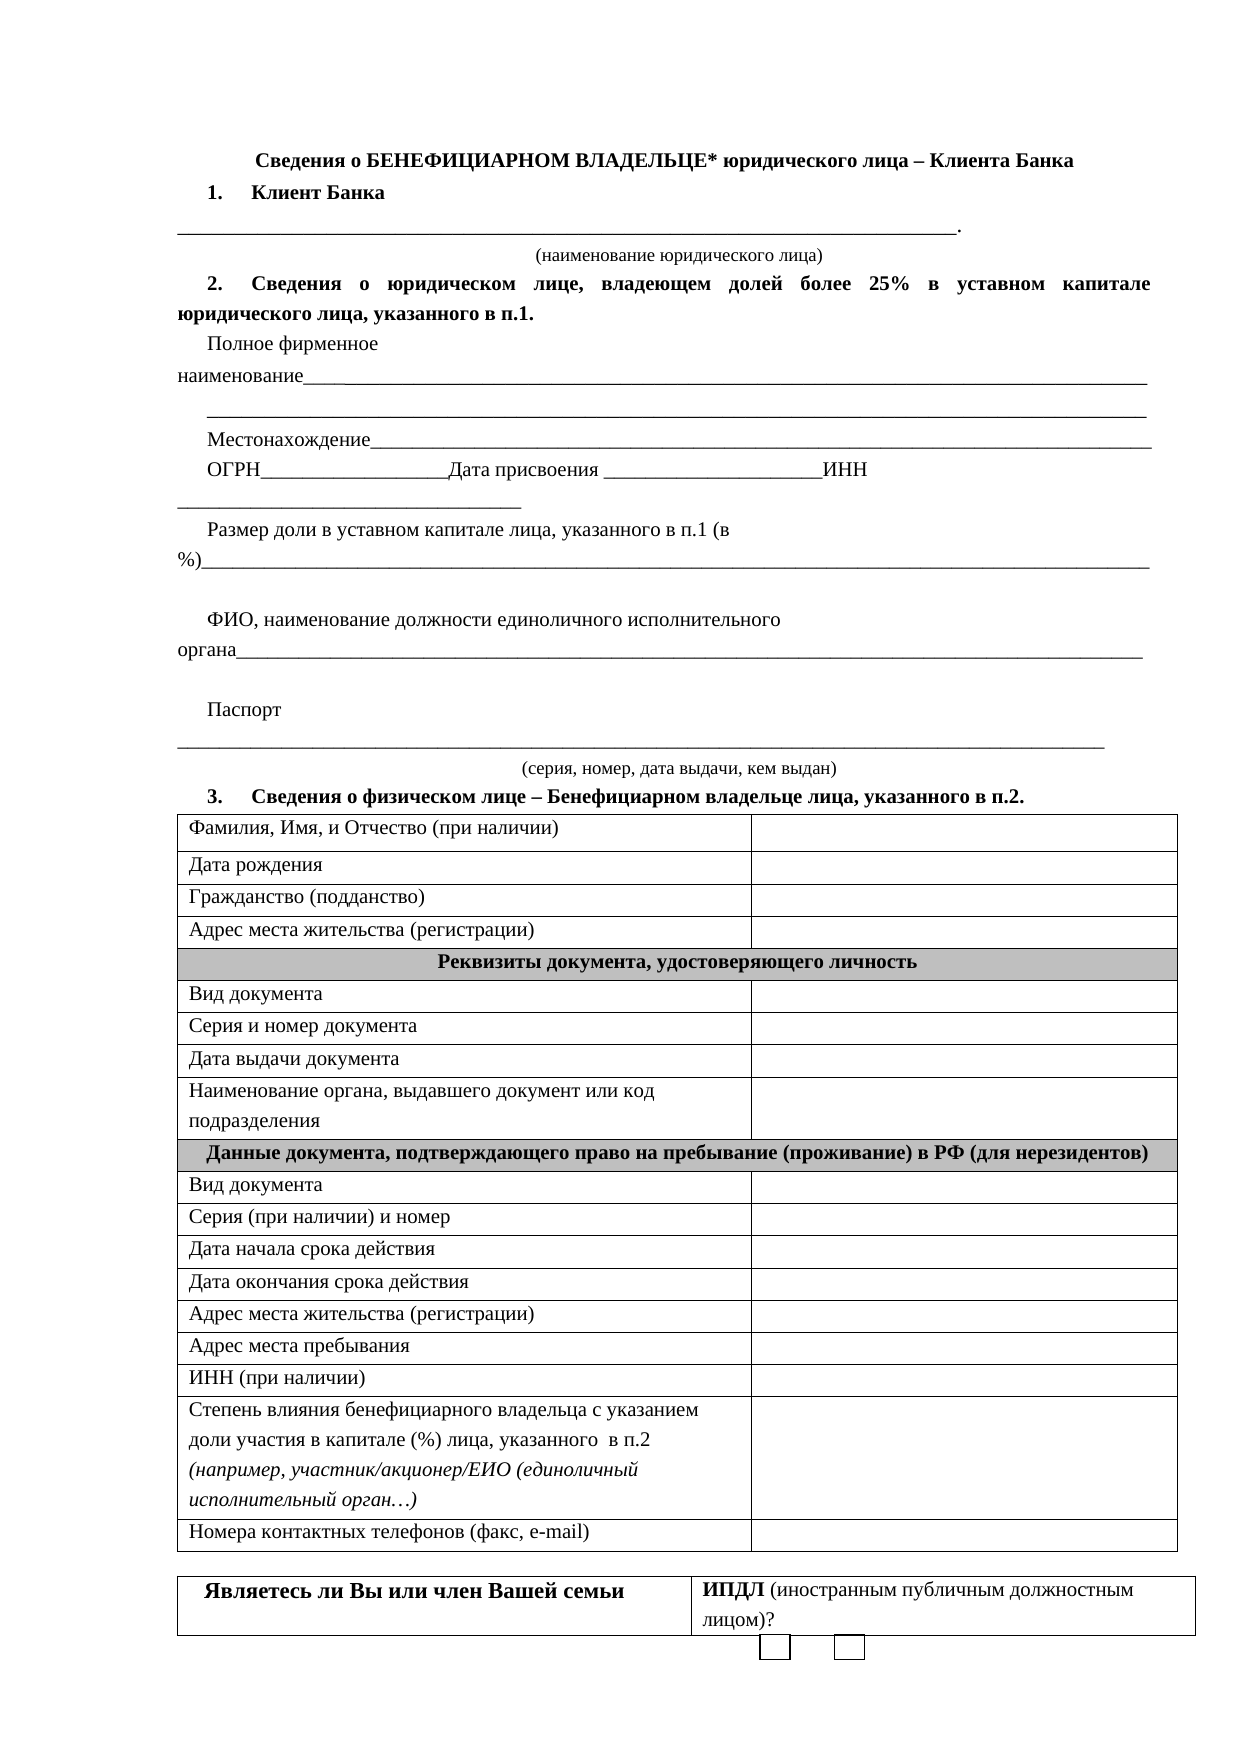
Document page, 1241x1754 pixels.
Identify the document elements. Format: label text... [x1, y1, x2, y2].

table_cell [752, 885, 1177, 916]
table_cell Серия (при наличии) и номер [178, 1204, 751, 1235]
table_cell ИНН (при наличии) [178, 1365, 751, 1396]
text ОГРН__________________Дата присвоения _____________________ИНН _________________________________ [177, 457, 1152, 511]
list Клиент Банка ____________________________________________________________________. [177, 178, 1152, 237]
table_cell [752, 1397, 1177, 1518]
table_cell Серия и номер документа [178, 1013, 751, 1044]
table_cell [752, 1520, 1177, 1551]
table_header [752, 815, 1177, 851]
table_cell Дата окончания срока действия [178, 1269, 751, 1300]
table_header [178, 1577, 691, 1635]
table_cell [752, 1236, 1177, 1267]
text __________________________________________________________________________________ [177, 394, 1152, 421]
table_cell Гражданство (подданство) [178, 885, 751, 916]
table_cell Адрес места жительства (регистрации) [178, 917, 751, 948]
table_cell Степень влияния бенефициарного владельца с указанием доли участия в капитале (%) лица, указанного в п.2 (например, участник/акционер/ЕИО (единоличный исполнительный орган…) [178, 1397, 751, 1518]
table_cell Адрес места пребывания [178, 1333, 751, 1364]
table_header Фамилия, Имя, и Отчество (при наличии) [178, 815, 751, 851]
table_cell [752, 917, 1177, 948]
table_cell Адрес места жительства (регистрации) [178, 1301, 751, 1332]
table_cell [752, 1172, 1177, 1203]
table_cell Реквизиты документа, удостоверяющего личность [178, 949, 1177, 980]
table_cell [752, 1204, 1177, 1235]
text ФИО, наименование должности единоличного исполнительного органа_______________________________________________________________________________________ [177, 607, 1152, 661]
table_cell [752, 1333, 1177, 1364]
text Сведения о БЕНЕФИЦИАРНОМ ВЛАДЕЛЬЦЕ* юридического лица – Клиента Банка [177, 148, 1152, 172]
table_cell [752, 1013, 1177, 1044]
table_cell [752, 1078, 1177, 1139]
text (наименование юридического лица) [177, 244, 1152, 266]
table_cell Дата начала срока действия [178, 1236, 751, 1267]
table_cell [752, 1269, 1177, 1300]
table_cell [752, 852, 1177, 883]
table_cell [752, 981, 1177, 1012]
text Местонахождение___________________________________________________________________________ [177, 427, 1152, 451]
table_cell Вид документа [178, 981, 751, 1012]
text Полное фирменное наименование__________________________________________________________________________ [177, 331, 1152, 388]
text (серия, номер, дата выдачи, кем выдан) [177, 757, 1152, 779]
text Паспорт _________________________________________________________________________________________ [177, 697, 1152, 751]
text Размер доли в уставном капитале лица, указанного в п.1 (в %)___________________________________________________________________________________________ [177, 517, 1152, 571]
table_cell Дата рождения [178, 852, 751, 883]
table_cell Наименование органа, выдавшего документ или код подразделения [178, 1078, 751, 1139]
table_cell Вид документа [178, 1172, 751, 1203]
table_cell Номера контактных телефонов (факс, e-mail) [178, 1520, 751, 1551]
list Сведения о физическом лице – Бенефициарном владельце лица, указанного в п.2. [177, 784, 1152, 808]
table_cell Данные документа, подтверждающего право на пребывание (проживание) в РФ (для нерезидентов) [178, 1140, 1177, 1171]
table_cell Дата выдачи документа [178, 1045, 751, 1077]
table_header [692, 1577, 1195, 1635]
table_cell [752, 1365, 1177, 1396]
list Сведения о юридическом лице, владеющем долей более 25% в уставном капитале юридического лица, указанного в п.1. [177, 271, 1152, 325]
table_cell [752, 1301, 1177, 1332]
table_cell [752, 1045, 1177, 1077]
